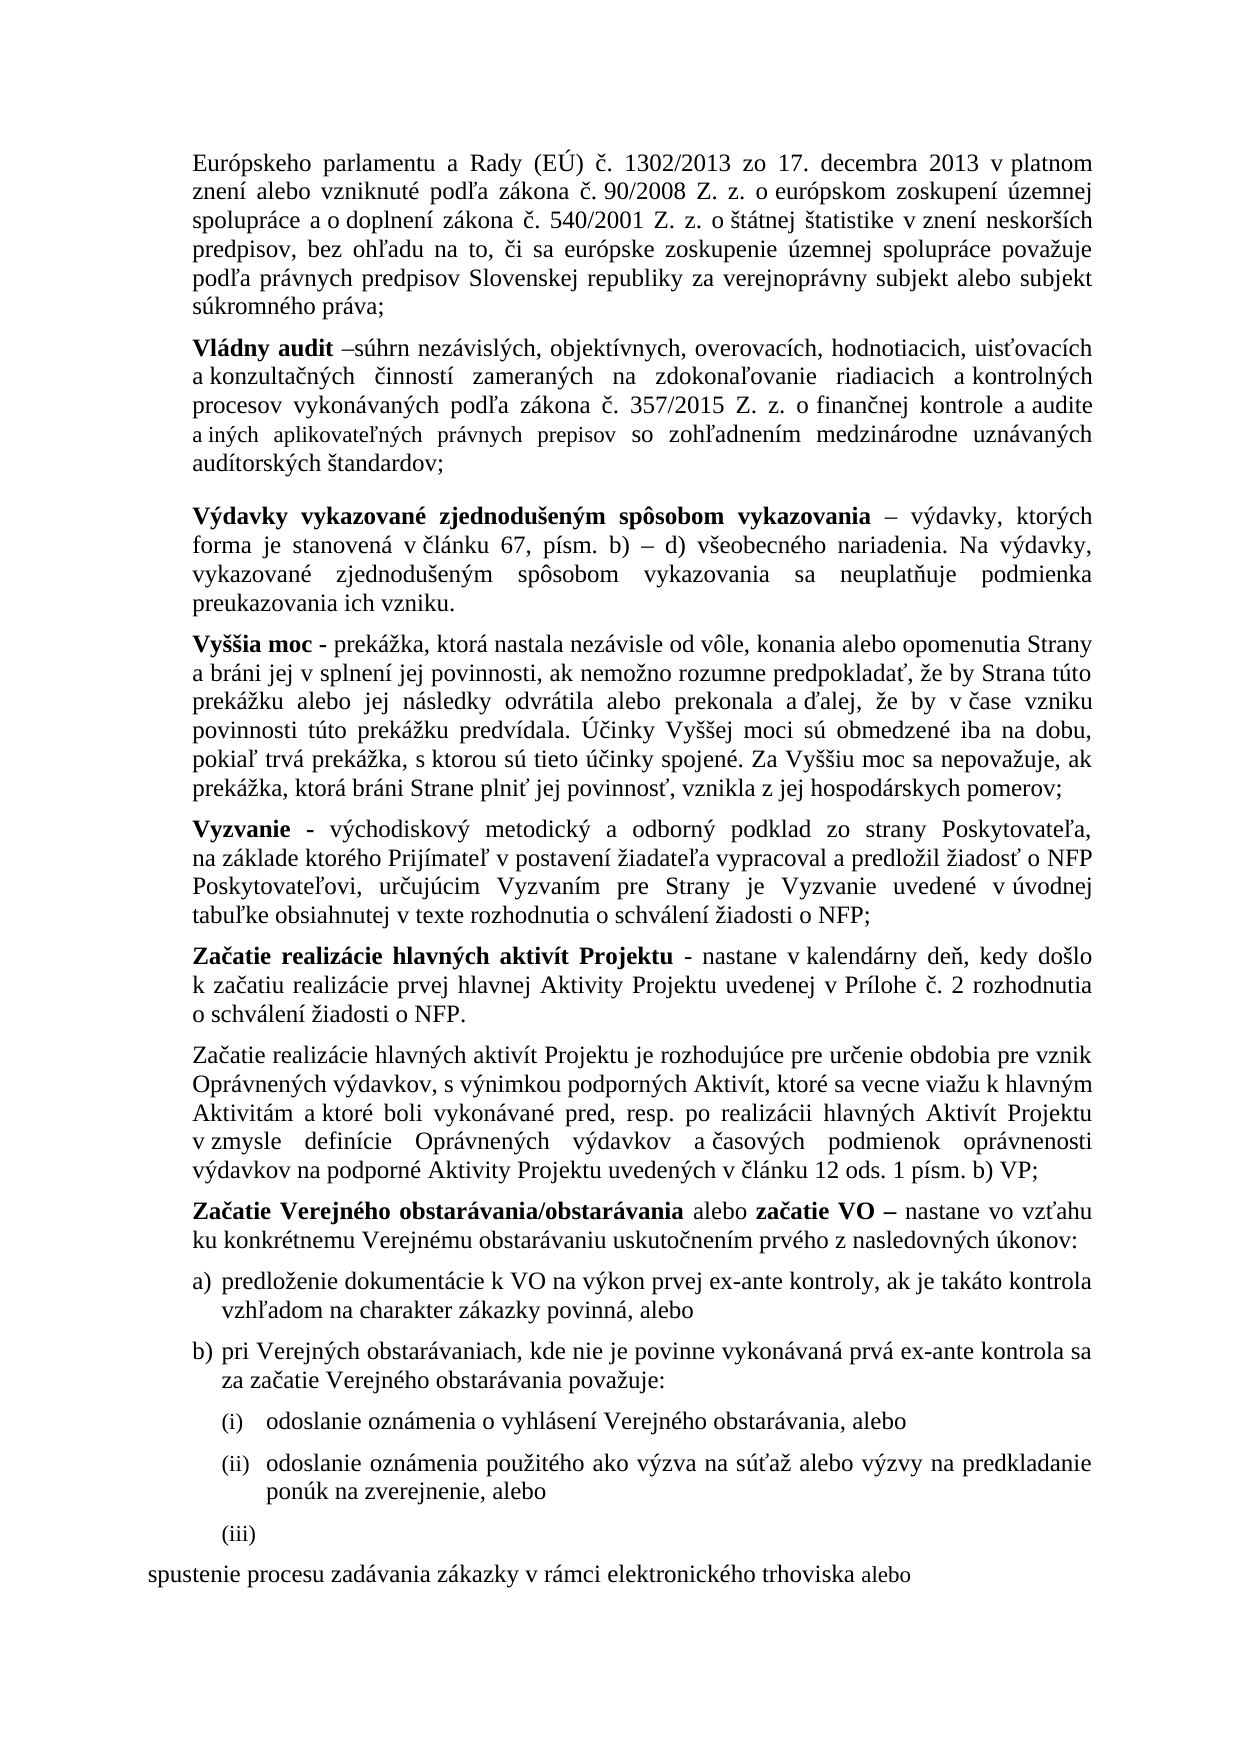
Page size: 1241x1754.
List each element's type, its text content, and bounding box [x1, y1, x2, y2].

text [192, 148, 1093, 320]
list odoslanie oznámenia použitého ako výzva na súťaž alebo výzvy na predkladanie ponúk na zverejnenie, alebo [221, 1448, 1093, 1505]
text Výdavky vykazované zjednodušeným spôsobom vykazovania – výdavky, ktorých forma je stanovená v článku 67, písm. b) – d) všeobecného nariadenia. Na výdavky, vykazované zjednodušeným spôsobom vykazovania sa neuplatňuje podmienka preukazovania ich vzniku. [192, 501, 1093, 616]
list pri Verejných obstarávaniach, kde nie je povinne vykonávaná prvá ex-ante kontrola sa za začatie Verejného obstarávania považuje: [192, 1336, 1093, 1394]
text Začatie realizácie hlavných aktivít Projektu je rozhodujúce pre určenie obdobia pre vznik Oprávnených výdavkov, s výnimkou podporných Aktivít, ktoré sa vecne viažu k hlavným Aktivitám a ktoré boli vykonávané pred, resp. po realizácii hlavných Aktivít Projektu v zmysle definície Oprávnených výdavkov a časových podmienok oprávnenosti výdavkov na podporné Aktivity Projektu uvedených v článku 12 ods. 1 písm. b) VP; [192, 1040, 1093, 1184]
text Začatie Verejného obstarávania/obstarávania alebo začatie VO – nastane vo vzťahu ku konkrétnemu Verejnému obstarávaniu uskutočnením prvého z nasledovných úkonov: [192, 1196, 1093, 1254]
text Vládny audit –súhrn nezávislých, objektívnych, overovacích, hodnotiacich, uisťovacích a konzultačných činností zameraných na zdokonaľovanie riadiacich a kontrolných procesov vykonávaných podľa zákona č. 357/2015 Z. z. o finančnej kontrole a audite a iných aplikovateľných právnych prepisov so zohľadnením medzinárodne uznávaných audítorských štandardov; [192, 333, 1093, 476]
text Vyššia moc - prekážka, ktorá nastala nezávisle od vôle, konania alebo opomenutia Strany a bráni jej v splnení jej povinnosti, ak nemožno rozumne predpokladať, že by Strana túto prekážku alebo jej následky odvrátila alebo prekonala a ďalej, že by v čase vzniku povinnosti túto prekážku predvídala. Účinky Vyššej moci sú obmedzené iba na dobu, pokiaľ trvá prekážka, s ktorou sú tieto účinky spojené. Za Vyššiu moc sa nepovažuje, ak prekážka, ktorá bráni Strane plniť jej povinnosť, vznikla z jej hospodárskych pomerov; [192, 629, 1093, 801]
list predloženie dokumentácie k VO na výkon prvej ex-ante kontroly, ak je takáto kontrola vzhľadom na charakter zákazky povinná, alebo [192, 1266, 1093, 1324]
text Začatie realizácie hlavných aktivít Projektu - nastane v kalendárny deň, kedy došlo k začatiu realizácie prvej hlavnej Aktivity Projektu uvedenej v Prílohe č. 2 rozhodnutia o schválení žiadosti o NFP. [192, 941, 1093, 1028]
list odoslanie oznámenia o vyhlásení Verejného obstarávania, alebo [221, 1406, 1093, 1435]
text Vyzvanie - východiskový metodický a odborný podklad zo strany Poskytovateľa, na základe ktorého Prijímateľ v postavení žiadateľa vypracoval a predložil žiadosť o NFP Poskytovateľovi, určujúcim Vyzvaním pre Strany je Vyzvanie uvedené v úvodnej tabuľke obsiahnutej v texte rozhodnutia o schválení žiadosti o NFP; [192, 814, 1093, 929]
list spustenie procesu zadávania zákazky v rámci elektronického trhoviska alebo [148, 1559, 1093, 1588]
